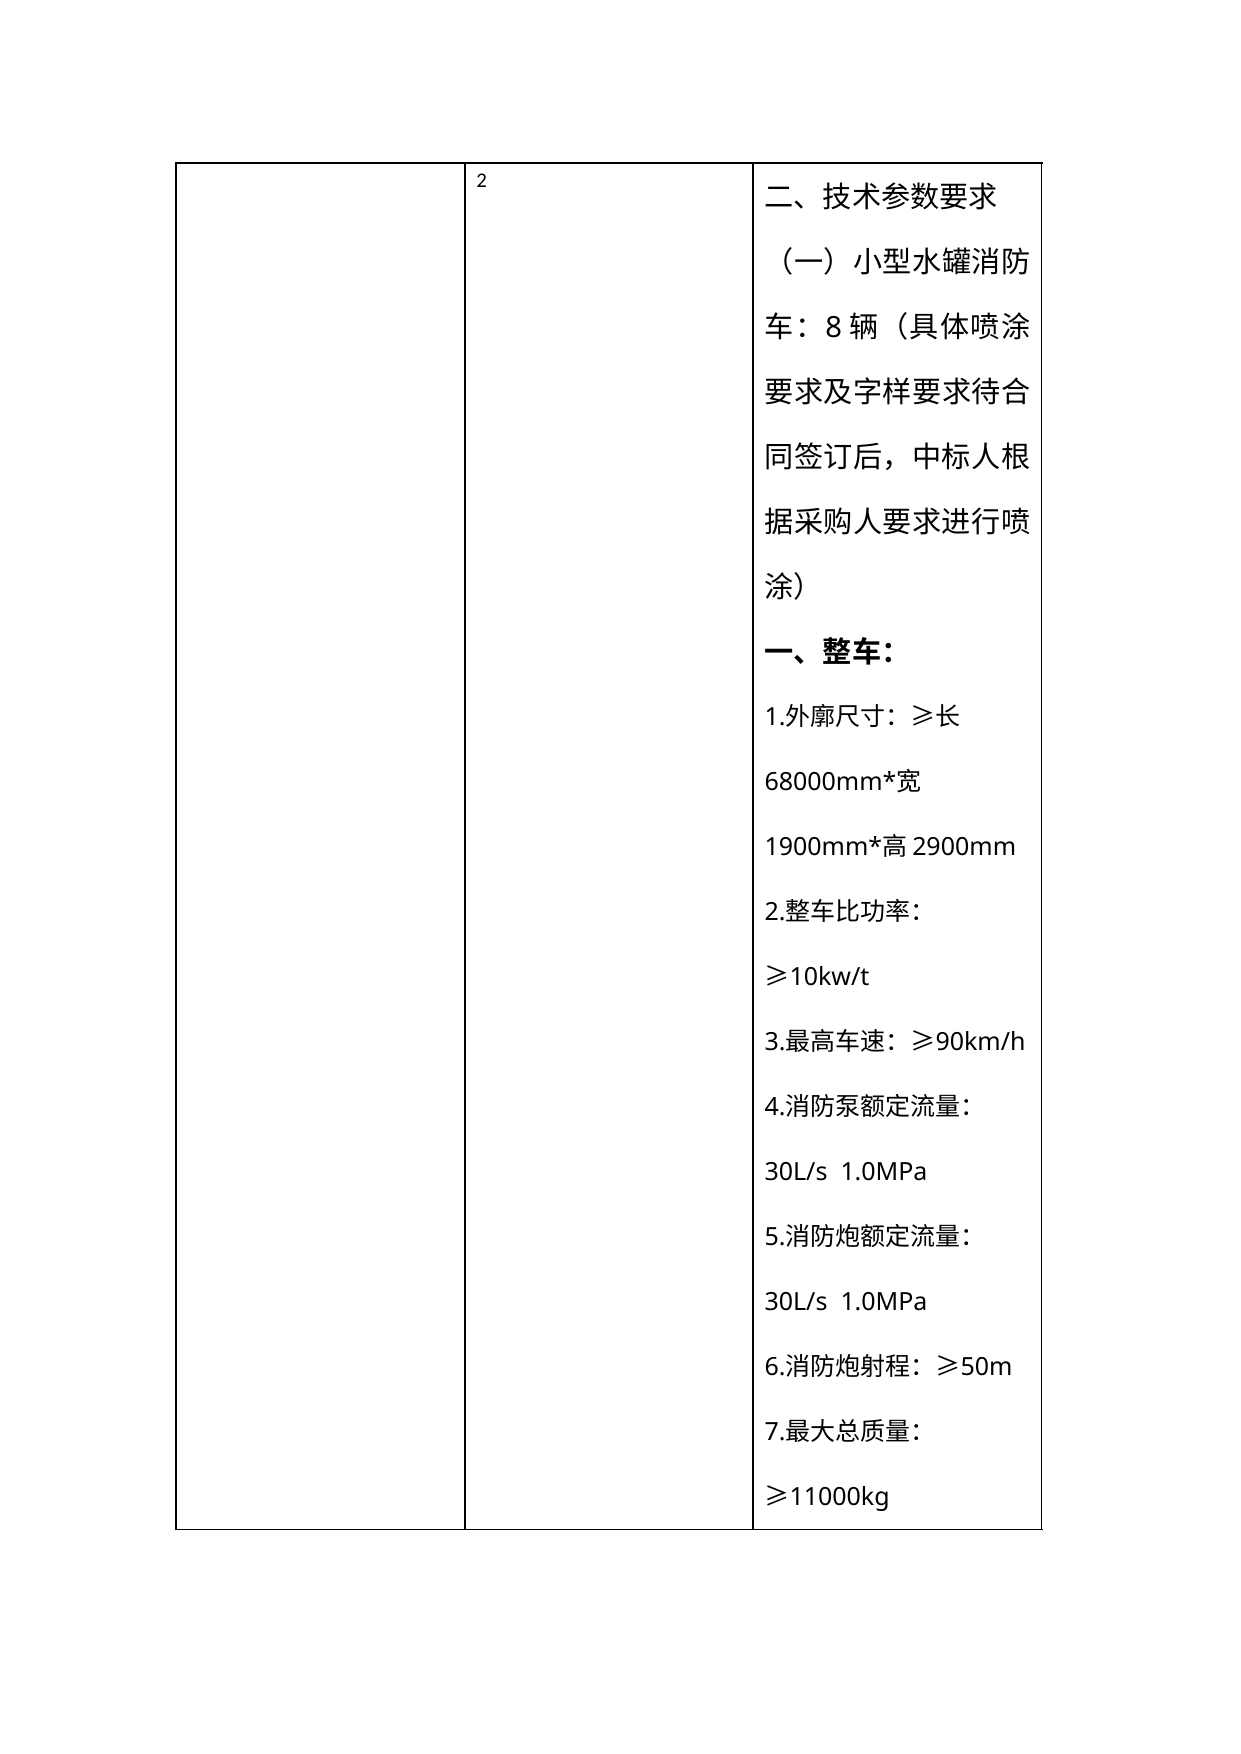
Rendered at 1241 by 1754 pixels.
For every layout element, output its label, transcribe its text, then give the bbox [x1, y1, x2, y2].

table_cell 2 [466, 164, 752, 1528]
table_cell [754, 164, 1041, 1528]
table_cell [177, 164, 464, 1528]
